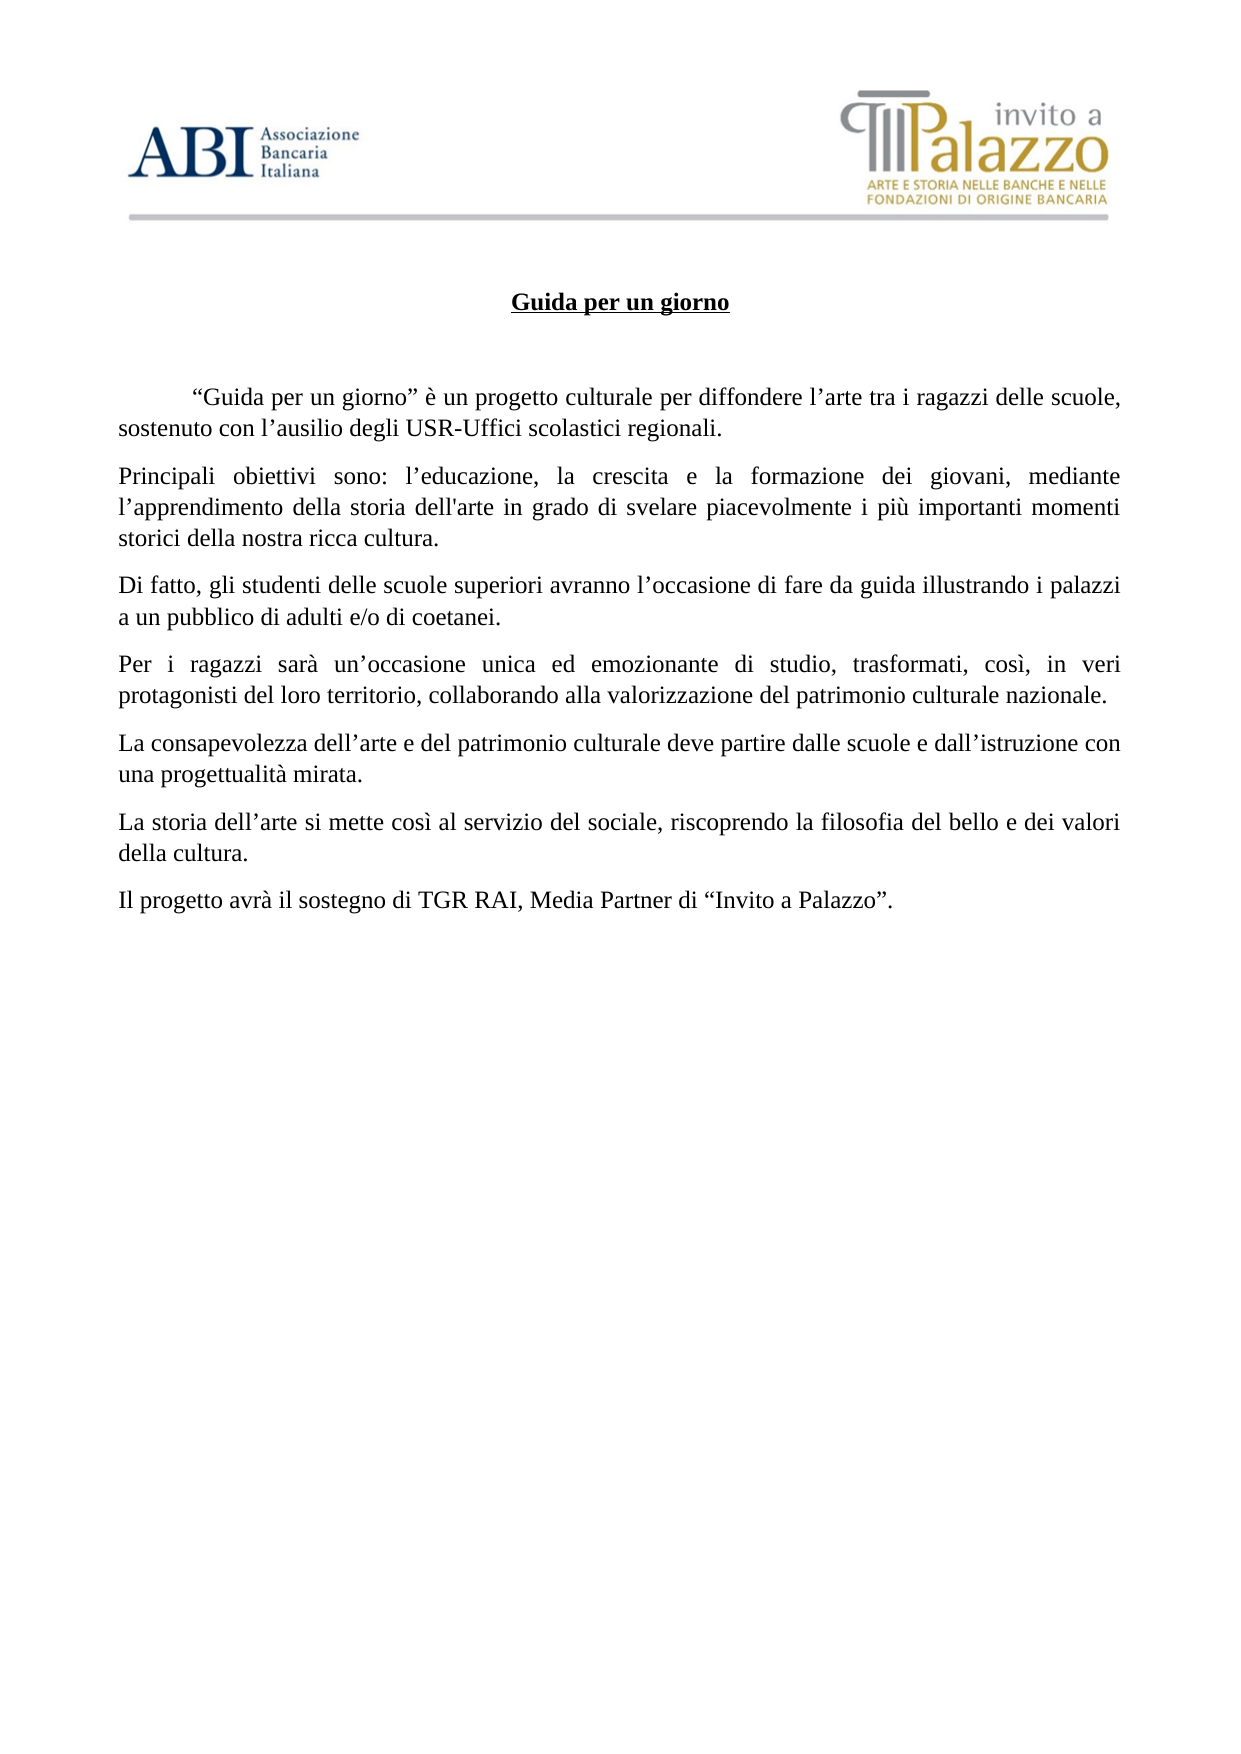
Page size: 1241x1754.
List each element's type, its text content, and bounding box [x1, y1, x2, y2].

picture [118, 73, 1122, 240]
text La consapevolezza dell’arte e del patrimonio culturale deve partire dalle scuole e dall’istruzione con una progettualità mirata. [118, 728, 1122, 788]
text Guida per un giorno [118, 287, 1122, 315]
text Per i ragazzi sarà un’occasione unica ed emozionante di studio, trasformati, così, in veri protagonisti del loro territorio, collaborando alla valorizzazione del patrimonio culturale nazionale. [118, 649, 1122, 709]
text Il progetto avrà il sostegno di TGR RAI, Media Partner di “Invito a Palazzo”. [118, 886, 1122, 914]
text La storia dell’arte si mette così al servizio del sociale, riscoprendo la filosofia del bello e dei valori della cultura. [118, 807, 1122, 867]
text “Guida per un giorno” è un progetto culturale per diffondere l’arte tra i ragazzi delle scuole, sostenuto con l’ausilio degli USR-Uffici scolastici regionali. [118, 382, 1122, 442]
text Principali obiettivi sono: l’educazione, la crescita e la formazione dei giovani, mediante l’apprendimento della storia dell'arte in grado di svelare piacevolmente i più importanti momenti storici della nostra ricca cultura. [118, 461, 1122, 552]
text Di fatto, gli studenti delle scuole superiori avranno l’occasione di fare da guida illustrando i palazzi a un pubblico di adulti e/o di coetanei. [118, 571, 1122, 630]
